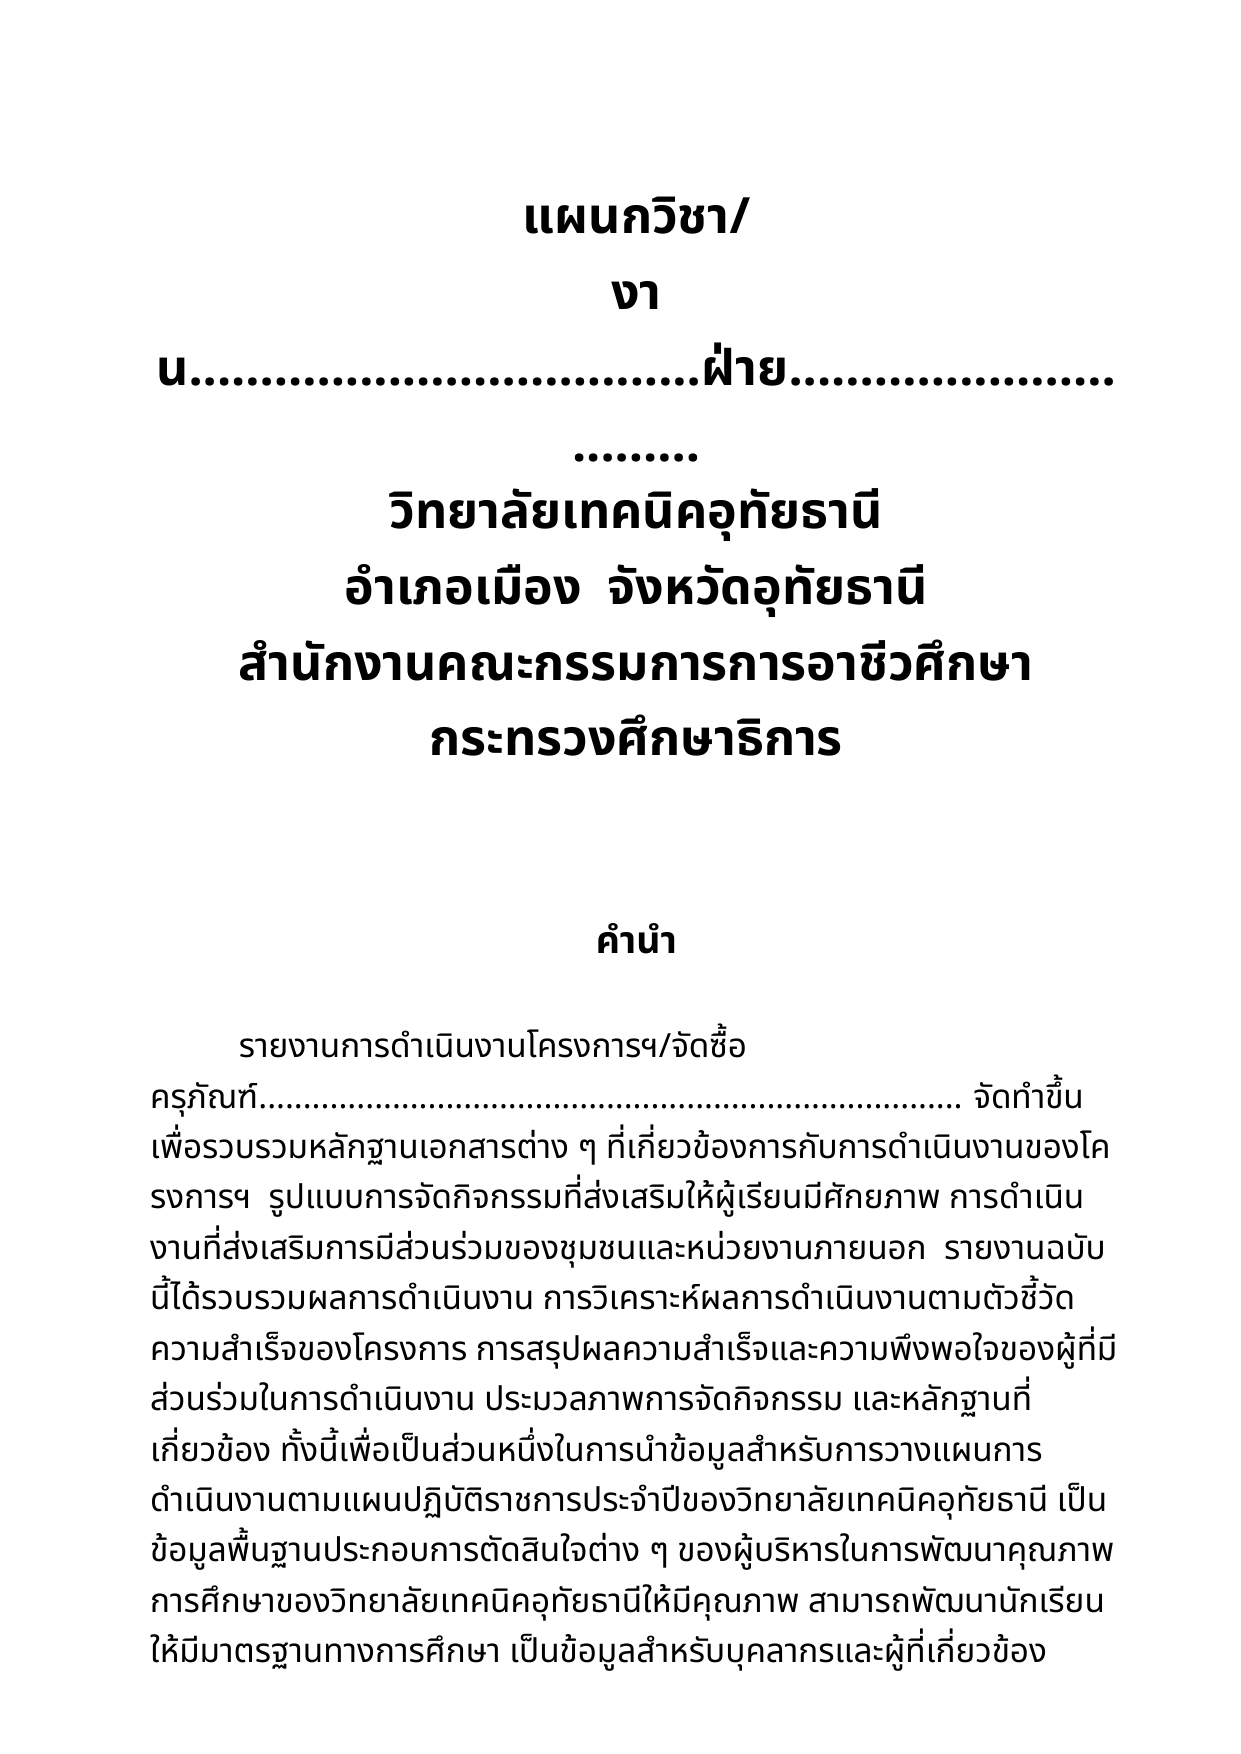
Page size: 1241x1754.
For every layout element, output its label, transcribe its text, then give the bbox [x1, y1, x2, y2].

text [150, 1022, 1122, 1678]
text แผนกวิชา/งาน....................................ฝ่าย................................ [150, 180, 1122, 476]
text อำเภอเมือง จังหวัดอุทัยธานี [150, 551, 1122, 627]
text สำนักงานคณะกรรมการการอาชีวศึกษา กระทรวงศึกษาธิการ [150, 627, 1122, 778]
text วิทยาลัยเทคนิคอุทัยธานี [150, 476, 1122, 551]
text คำนำ [150, 914, 1122, 971]
